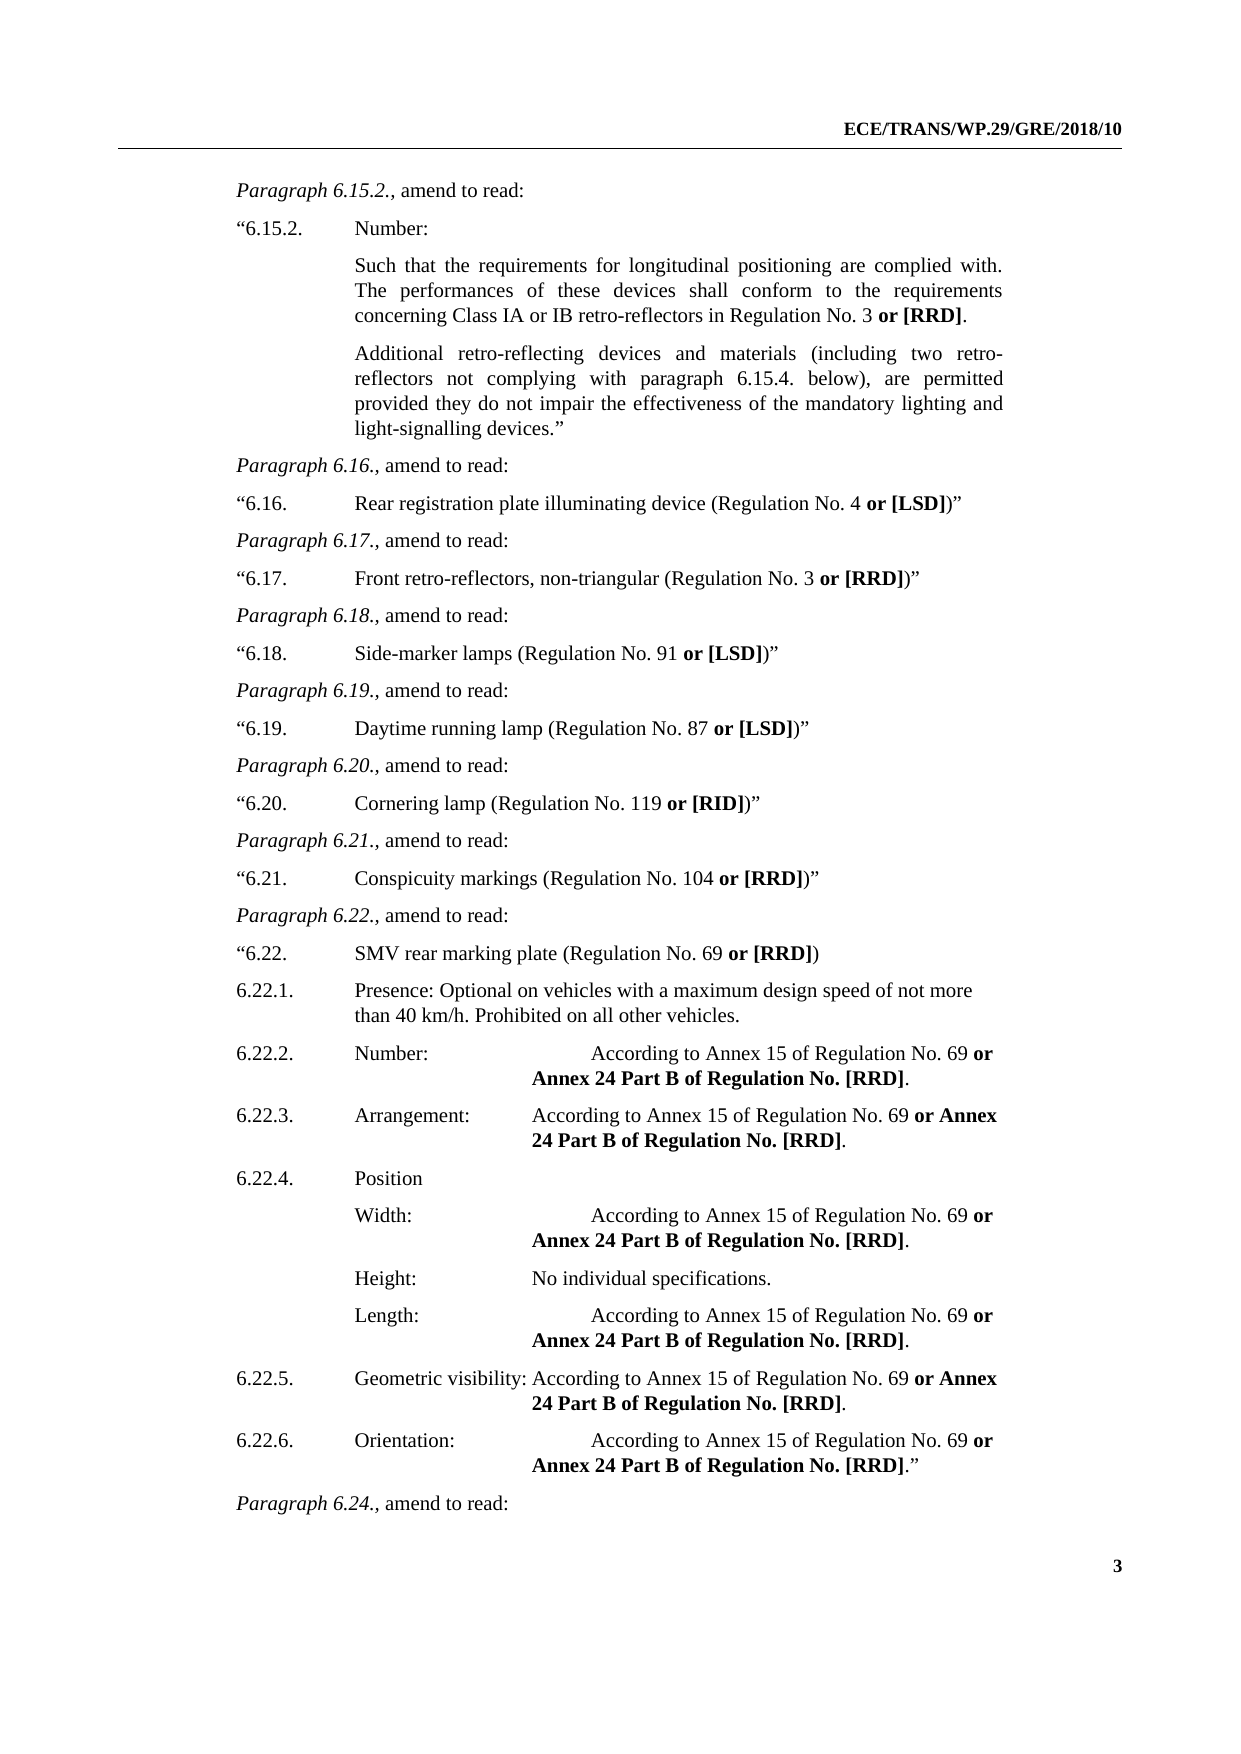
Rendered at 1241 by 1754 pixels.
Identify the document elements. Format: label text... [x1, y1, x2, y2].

text Width: According to Annex 15 of Regulation No. 69 or Annex 24 Part B of Regulation No. [RRD]. [354, 1202, 1004, 1252]
text 6.22.4. Position [236, 1165, 1004, 1190]
text Paragraph 6.15.2., amend to read: [236, 177, 1004, 202]
text Such that the requirements for longitudinal positioning are complied with. The performances of these devices shall conform to the requirements concerning Class IA or IB retro-reflectors in Regulation No. 3 or [RRD]. [236, 252, 1004, 327]
text “6.17. Front retro-reflectors, non-triangular (Regulation No. 3 or [RRD])” [236, 565, 1004, 590]
text 6.22.3. Arrangement: According to Annex 15 of Regulation No. 69 or Annex 24 Part B of Regulation No. [RRD]. [236, 1102, 1004, 1152]
text “6.21. Conspicuity markings (Regulation No. 104 or [RRD])” [236, 865, 1004, 890]
text Paragraph 6.19., amend to read: [236, 677, 1004, 702]
text Paragraph 6.18., amend to read: [236, 602, 1004, 627]
text “6.18. Side-marker lamps (Regulation No. 91 or [LSD])” [236, 640, 1004, 665]
text “6.19. Daytime running lamp (Regulation No. 87 or [LSD])” [236, 715, 1004, 740]
text Paragraph 6.24., amend to read: [236, 1490, 1004, 1515]
text Additional retro-reflecting devices and materials (including two retro-reflectors not complying with paragraph 6.15.4. below), are permitted provided they do not impair the effectiveness of the mandatory lighting and light-signalling devices.” [354, 340, 1004, 440]
text 6.22.5. Geometric visibility: According to Annex 15 of Regulation No. 69 or Annex 24 Part B of Regulation No. [RRD]. [236, 1365, 1004, 1415]
text Paragraph 6.20., amend to read: [236, 752, 1004, 777]
text Height: No individual specifications. [354, 1265, 1004, 1290]
text “6.15.2. Number: [236, 215, 1004, 240]
text Paragraph 6.22., amend to read: [236, 902, 1004, 927]
text 6.22.2. Number: According to Annex 15 of Regulation No. 69 or Annex 24 Part B of Regulation No. [RRD]. [236, 1040, 1004, 1090]
text “6.22. SMV rear marking plate (Regulation No. 69 or [RRD]) [236, 940, 1004, 965]
text Paragraph 6.21., amend to read: [236, 827, 1004, 852]
text Paragraph 6.17., amend to read: [236, 527, 1004, 552]
text Length: According to Annex 15 of Regulation No. 69 or Annex 24 Part B of Regulation No. [RRD]. [354, 1302, 1004, 1352]
text 6.22.6. Orientation: According to Annex 15 of Regulation No. 69 or Annex 24 Part B of Regulation No. [RRD].” [236, 1427, 1004, 1477]
text Paragraph 6.16., amend to read: [236, 452, 1004, 477]
text 6.22.1. Presence: Optional on vehicles with a maximum design speed of not more than 40 km/h. Prohibited on all other vehicles. [236, 977, 1004, 1027]
text “6.16. Rear registration plate illuminating device (Regulation No. 4 or [LSD])” [236, 490, 1004, 515]
text “6.20. Cornering lamp (Regulation No. 119 or [RID])” [236, 790, 1004, 815]
